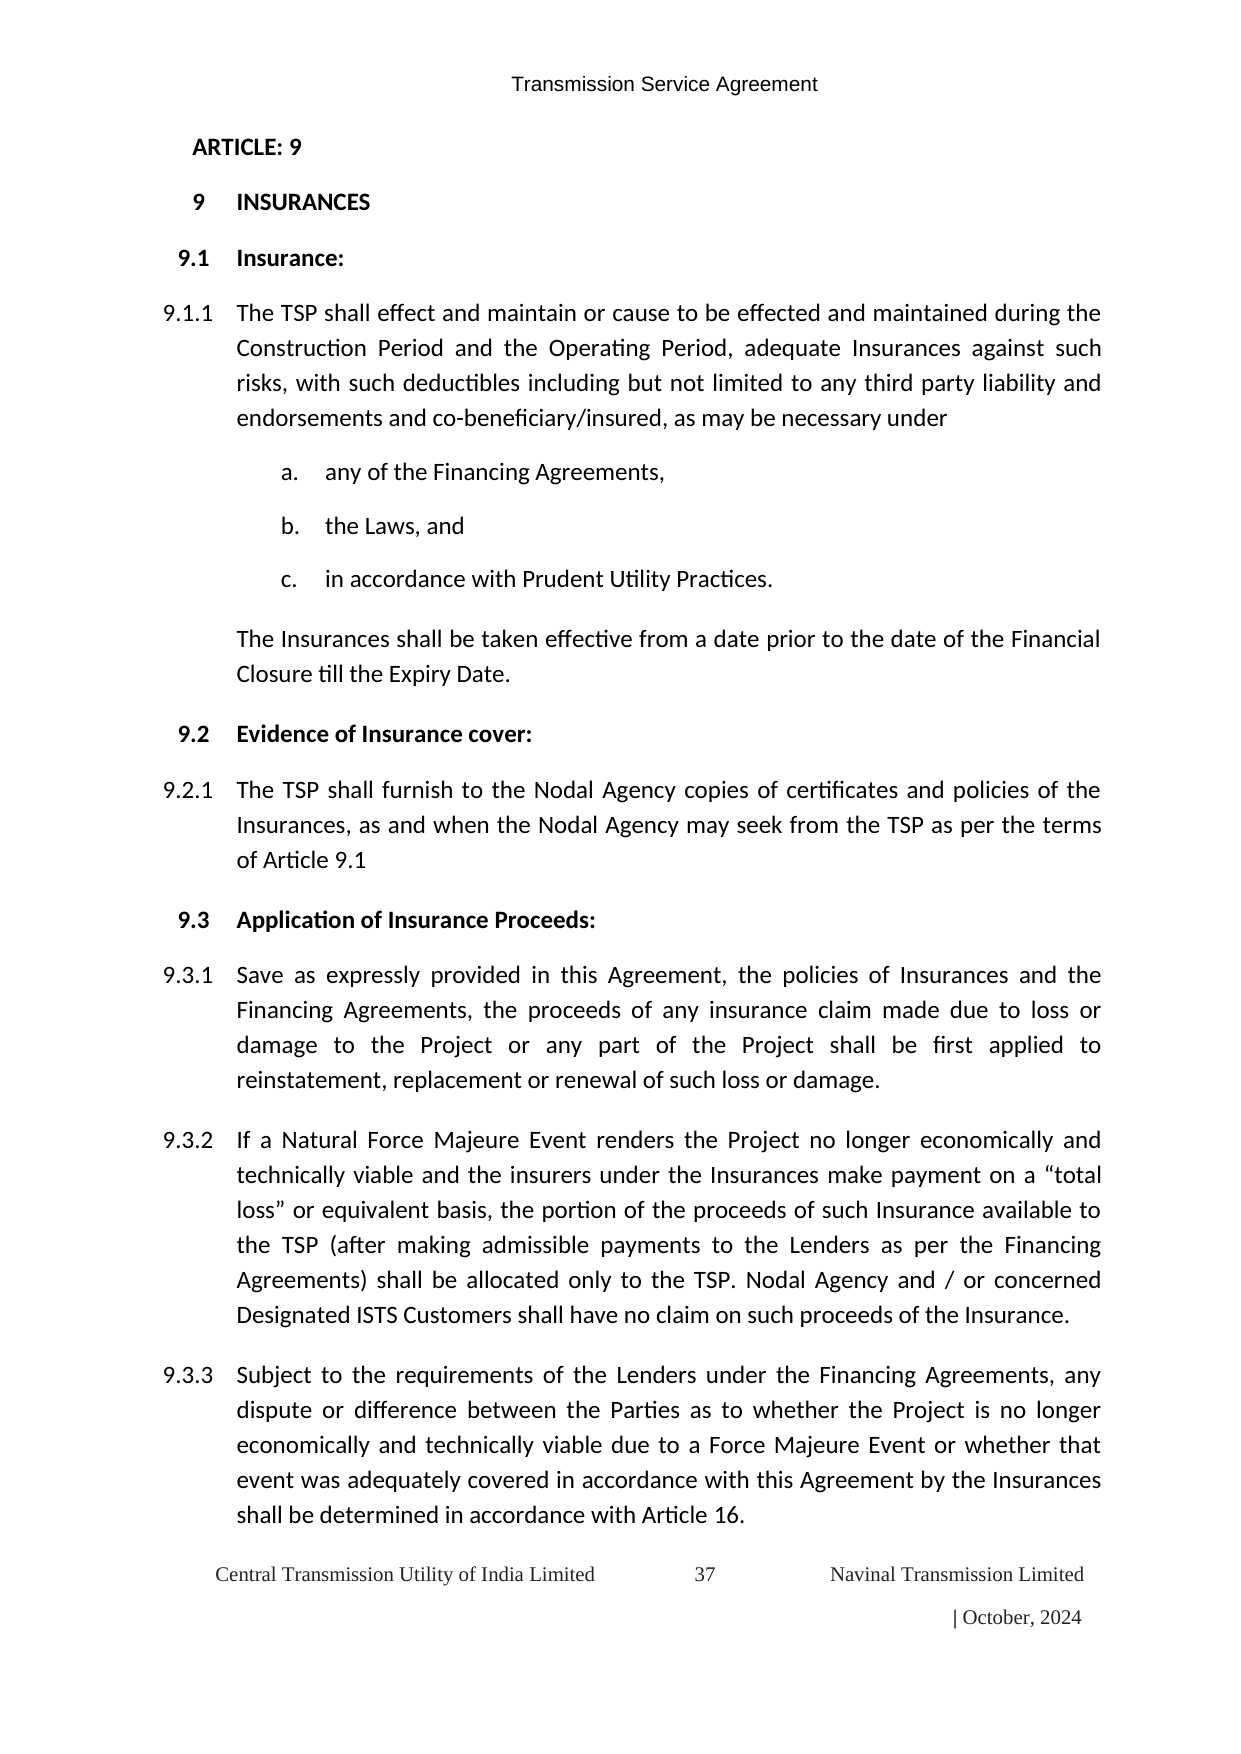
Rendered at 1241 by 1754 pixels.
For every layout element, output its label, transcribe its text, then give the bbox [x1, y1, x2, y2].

subtitle The TSP shall furnish to the Nodal Agency copies of certificates and policies of the Insurances, as and when the Nodal Agency may seek from the TSP as per the terms of Article 9.1 [162, 774, 1103, 874]
subtitle Save as expressly provided in this Agreement, the policies of Insurances and the Financing Agreements, the proceeds of any insurance claim made due to loss or damage to the Project or any part of the Project shall be first applied to reinstatement, replacement or renewal of such loss or damage. [162, 959, 1103, 1095]
subtitle The TSP shall effect and maintain or cause to be effected and maintained during the Construction Period and the Operating Period, adequate Insurances against such risks, with such deductibles including but not limited to any third party liability and endorsements and co-beneficiary/insured, as may be necessary under [162, 297, 1103, 433]
subtitle If a Natural Force Majeure Event renders the Project no longer economically and technically viable and the insurers under the Insurances make payment on a “total loss” or equivalent basis, the portion of the proceeds of such Insurance available to the TSP (after making admissible payments to the Lenders as per the Financing Agreements) shall be allocated only to the TSP. Nodal Agency and / or concerned Designated ISTS Customers shall have no claim on such proceeds of the Insurance. [162, 1124, 1103, 1330]
list any of the Financing Agreements, [281, 456, 1103, 487]
subtitle Application of Insurance Proceeds: [177, 904, 1103, 934]
subtitle The Insurances shall be taken effective from a date prior to the date of the Financial Closure till the Expiry Date. [236, 623, 1103, 689]
subtitle Insurances [192, 186, 1103, 217]
subtitle Insurance: [177, 242, 1103, 272]
subtitle Subject to the requirements of the Lenders under the Financing Agreements, any dispute or difference between the Parties as to whether the Project is no longer economically and technically viable due to a Force Majeure Event or whether that event was adequately covered in accordance with this Agreement by the Insurances shall be determined in accordance with Article 16. [162, 1359, 1103, 1530]
list the Laws, and [281, 510, 1103, 540]
list in accordance with Prudent Utility Practices. [281, 563, 1103, 594]
text ARTICLE: 9 [192, 131, 1103, 161]
subtitle Evidence of Insurance cover: [177, 718, 1103, 749]
